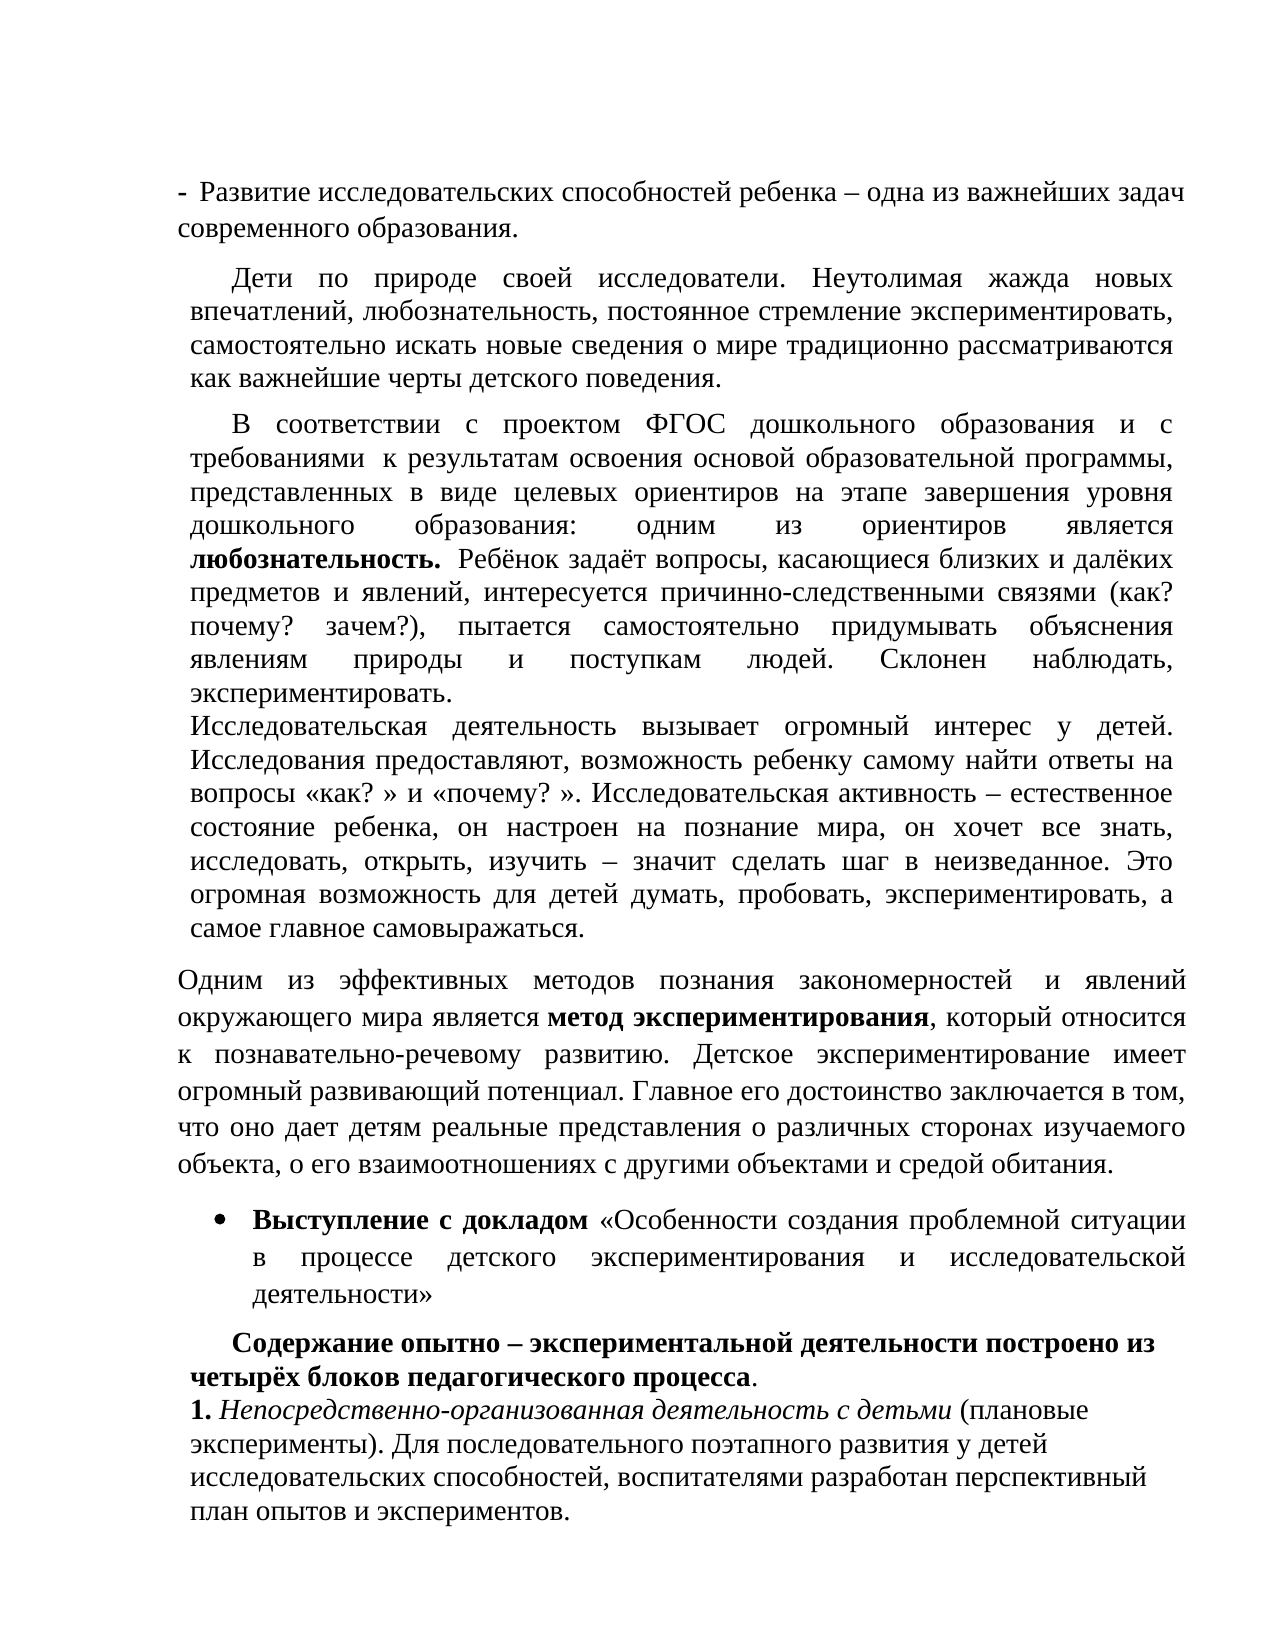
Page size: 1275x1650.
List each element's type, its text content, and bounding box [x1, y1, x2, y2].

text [190, 1325, 1174, 1527]
text Одним из эффективных методов познания закономерностей и явлений окружающего мира является метод экспериментирования, который относится к познавательно-речевому развитию. Детское экспериментирование имеет огромный развивающий потенциал. Главное его достоинство заключается в том, что оно дает детям реальные представления о различных сторонах изучаемого объекта, о его взаимоотношениях с другими объектами и средой обитания. [177, 962, 1186, 1180]
text В соответствии с проектом ФГОС дошкольного образования и с требованиями к результатам освоения основой образовательной программы, представленных в виде целевых ориентиров на этапе завершения уровня дошкольного образования: одним из ориентиров является любознательность. Ребёнок задаёт вопросы, касающиеся близких и далёких предметов и явлений, интересуется причинно-следственными связями (как? почему? зачем?), пытается самостоятельно придумывать объяснения явлениям природы и поступкам людей. Склонен наблюдать, экспериментировать. Исследовательская деятельность вызывает огромный интерес у детей. Исследования предоставляют, возможность ребенку самому найти ответы на вопросы «как? » и «почему? ». Исследовательская активность – естественное состояние ребенка, он настроен на познание мира, он хочет все знать, исследовать, открыть, изучить – значит сделать шаг в неизведанное. Это огромная возможность для детей думать, пробовать, экспериментировать, а самое главное самовыражаться. [190, 407, 1174, 943]
text - Развитие исследовательских способностей ребенка – одна из важнейших задач современного образования. [177, 174, 1186, 244]
list Выступление с докладом «Особенности создания проблемной ситуации в процессе детского экспериментирования и исследовательской деятельности» [215, 1202, 1186, 1309]
text Дети по природе своей исследователи. Неутолимая жажда новых впечатлений, любознательность, постоянное стремление экспериментировать, самостоятельно искать новые сведения о мире традиционно рассматриваются как важнейшие черты детского поведения. [190, 260, 1174, 394]
